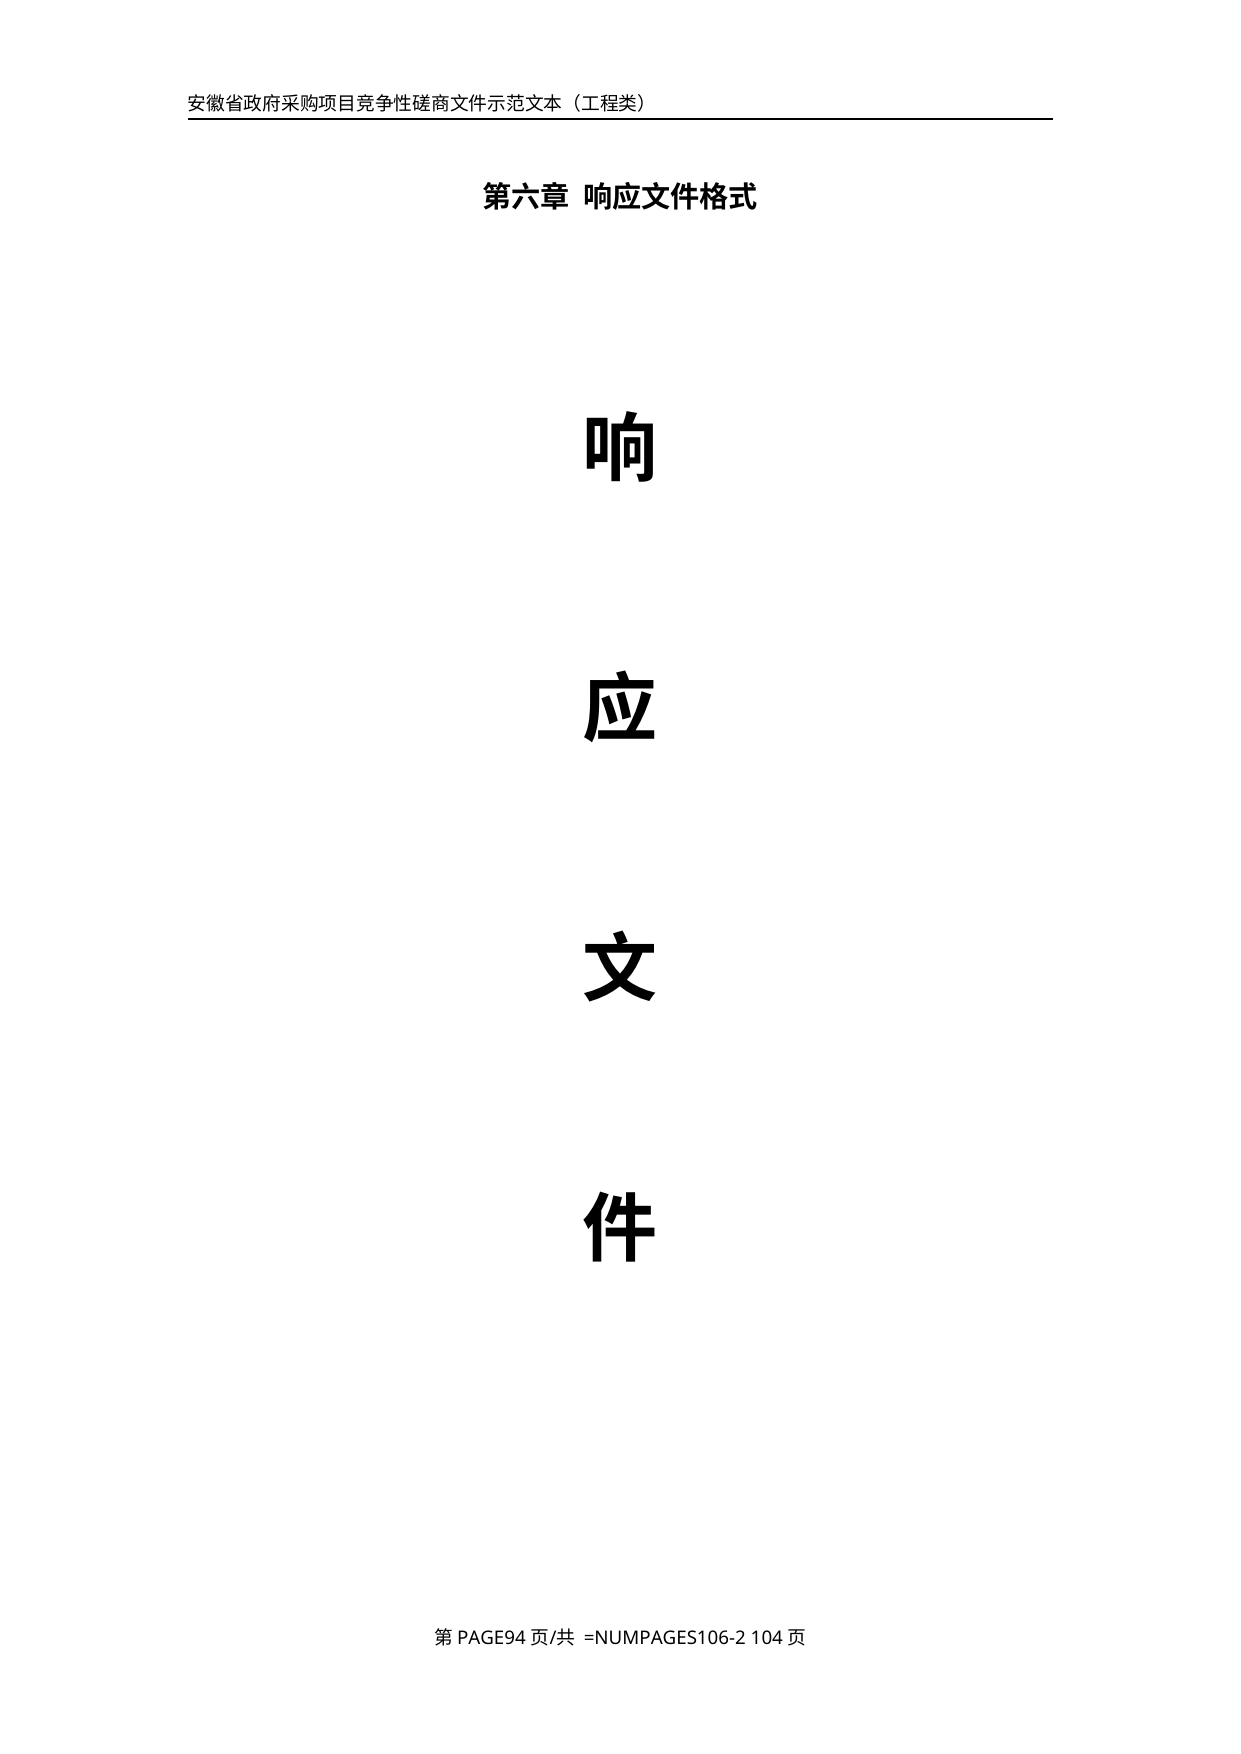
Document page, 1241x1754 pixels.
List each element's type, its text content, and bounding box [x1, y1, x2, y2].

text 应 [187, 638, 1053, 768]
text 件 [187, 1158, 1053, 1288]
text 文 [187, 898, 1053, 1028]
text 第六章 响应文件格式 [187, 162, 1053, 227]
text 响 [187, 378, 1053, 508]
